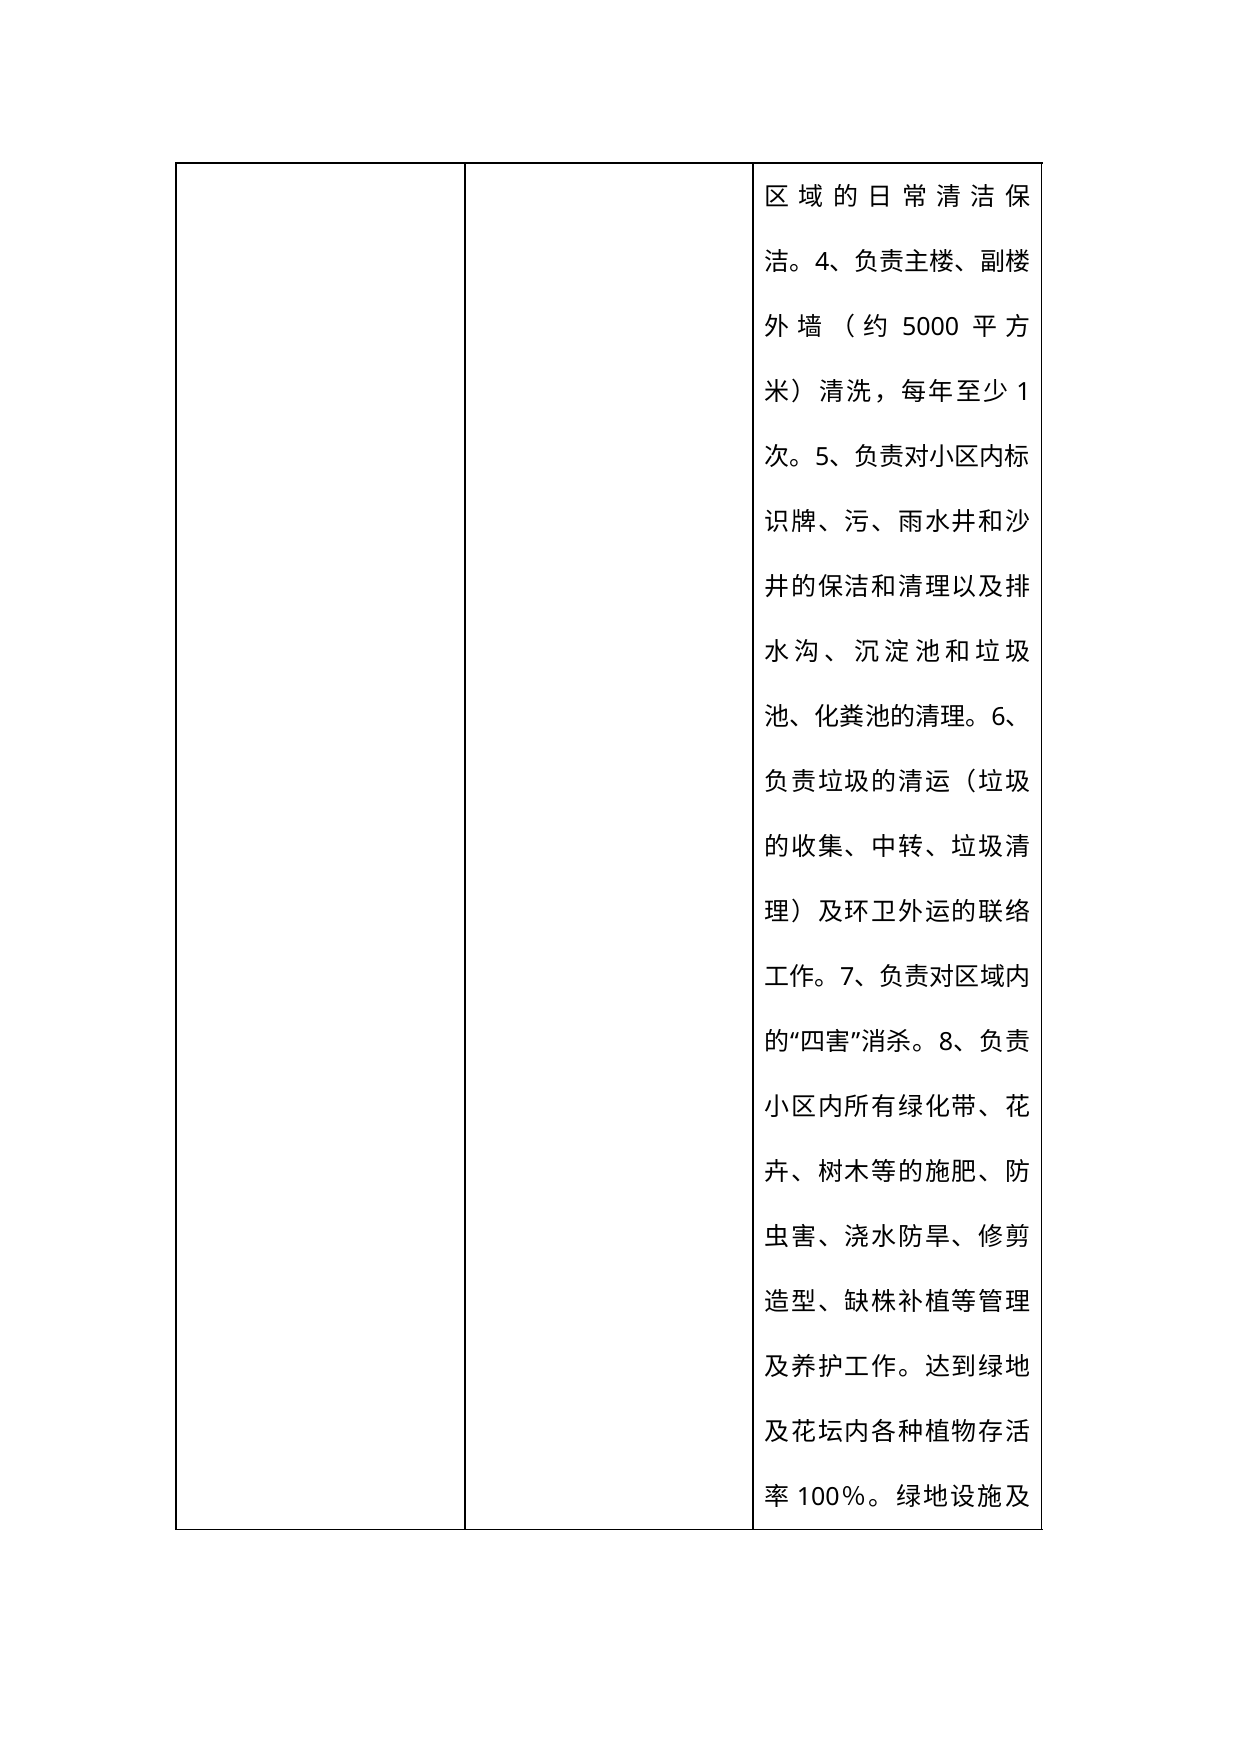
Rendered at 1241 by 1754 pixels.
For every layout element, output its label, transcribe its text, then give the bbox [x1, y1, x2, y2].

table_cell 1 [466, 164, 752, 1528]
table_cell [177, 164, 464, 1528]
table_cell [754, 164, 1041, 1528]
